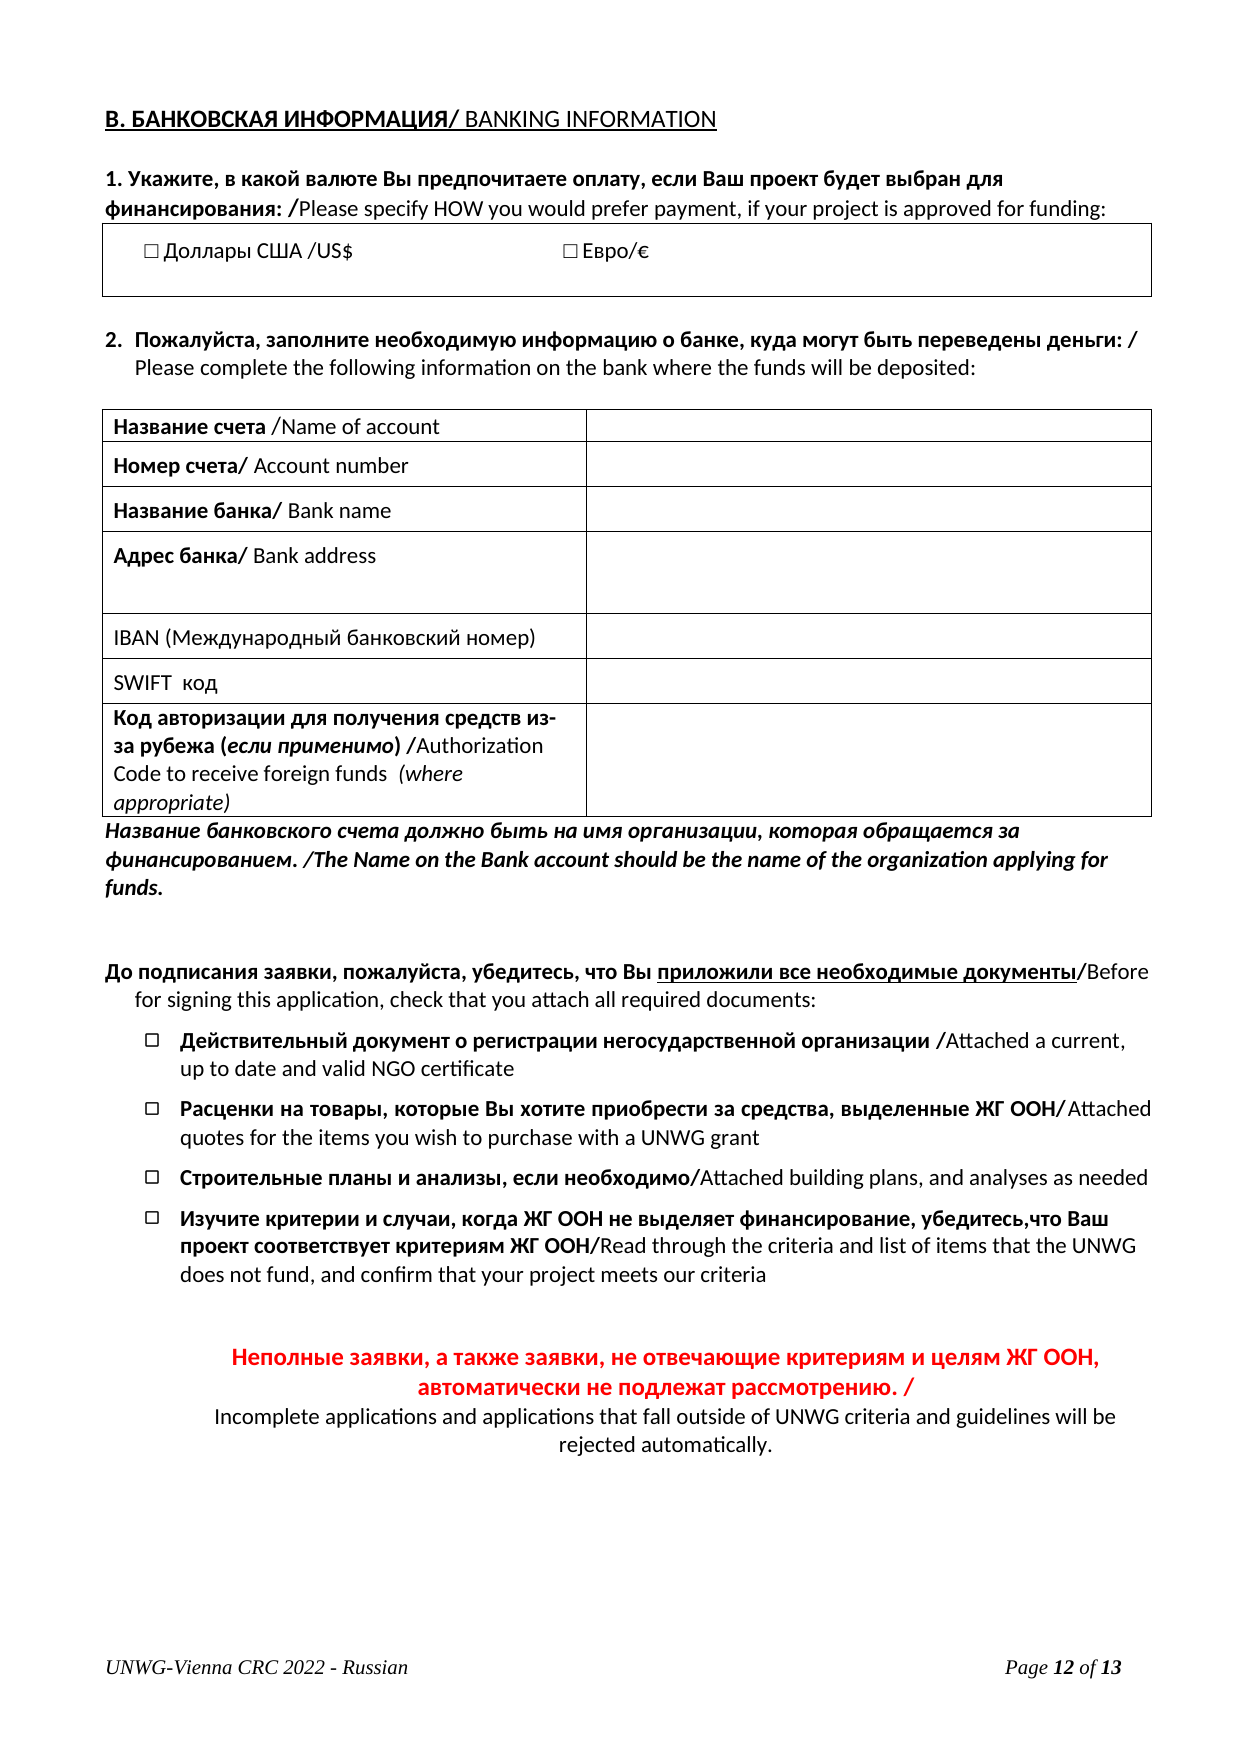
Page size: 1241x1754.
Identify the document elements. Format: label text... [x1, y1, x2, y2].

text Название банковского счета должно быть на имя организации, которая обращается за финансированием. /The Name on the Bank account should be the name of the organization applying for funds. [105, 817, 1152, 929]
table_cell [587, 704, 1151, 816]
table_cell [587, 487, 1151, 531]
picture [143, 1168, 161, 1186]
list Строительные планы и анализы, если необходимо/Attached building plans, and analyses as needed [142, 1163, 1152, 1191]
text В. БАНКОВСКАЯ ИНФОРМАЦИЯ/ BANKING INFORMATION [105, 103, 1152, 134]
table_cell Адрес банка/ Bank address [103, 532, 586, 613]
table_cell Номер счета/ Account number [103, 442, 586, 486]
table_header Название счета /Name of account [103, 410, 586, 441]
text 1. Укажите, в какой валюте Вы предпочитаете оплату, если Ваш проект будет выбран для финансирования: /Please specify HOW you would prefer payment, if your project is approved for funding: [105, 164, 1152, 223]
picture [143, 1209, 161, 1226]
table_cell SWIFT код [103, 659, 586, 702]
table_cell IBAN (Международный банковский номер) [103, 614, 586, 658]
list Пожалуйста, заполните необходимую информацию о банке, куда могут быть переведены деньги: / Please complete the following information on the bank where the funds will be deposited: [105, 325, 1152, 381]
text Неполные заявки, а также заявки, не отвечающие критериям и целям ЖГ ООН, автоматически не подлежат рассмотрению. / [180, 1341, 1152, 1402]
list Изучите критерии и случаи, когда ЖГ ООН не выделяет финансирование, убедитесь,что Ваш проект соответствует критериям ЖГ ООН/Read through the criteria and list of items that the UNWG does not fund, and confirm that your project meets our criteria [142, 1204, 1152, 1288]
text Incomplete applications and applications that fall outside of UNWG criteria and guidelines will be rejected automatically. [180, 1402, 1152, 1458]
table_header [587, 410, 1151, 441]
table_cell [587, 659, 1151, 702]
table_cell [587, 442, 1151, 486]
table_cell [587, 614, 1151, 658]
table_cell [587, 532, 1151, 613]
list Расценки на товары, которые Вы хотите приобрести за средства, выделенные ЖГ ООН/Attached quotes for the items you wish to purchase with a UNWG grant [142, 1094, 1152, 1151]
list Действительный документ о регистрации негосударственной организации /Attached a current, up to date and valid NGO certificate [142, 1026, 1152, 1082]
text До подписания заявки, пожалуйста, убедитесь, что Вы приложили все необходимые документы/Before for signing this application, check that you attach all required documents: [105, 957, 1152, 1013]
picture [143, 1031, 161, 1049]
picture [143, 1100, 161, 1117]
table_cell Название банка/ Bank name [103, 487, 586, 531]
table_header □ Доллары США /US$ □ Евро/€ [103, 224, 1151, 296]
table_cell Код авторизации для получения средств из-за рубежа (если применимо) /Authorization Code to receive foreign funds (where appropriate) [103, 704, 586, 816]
